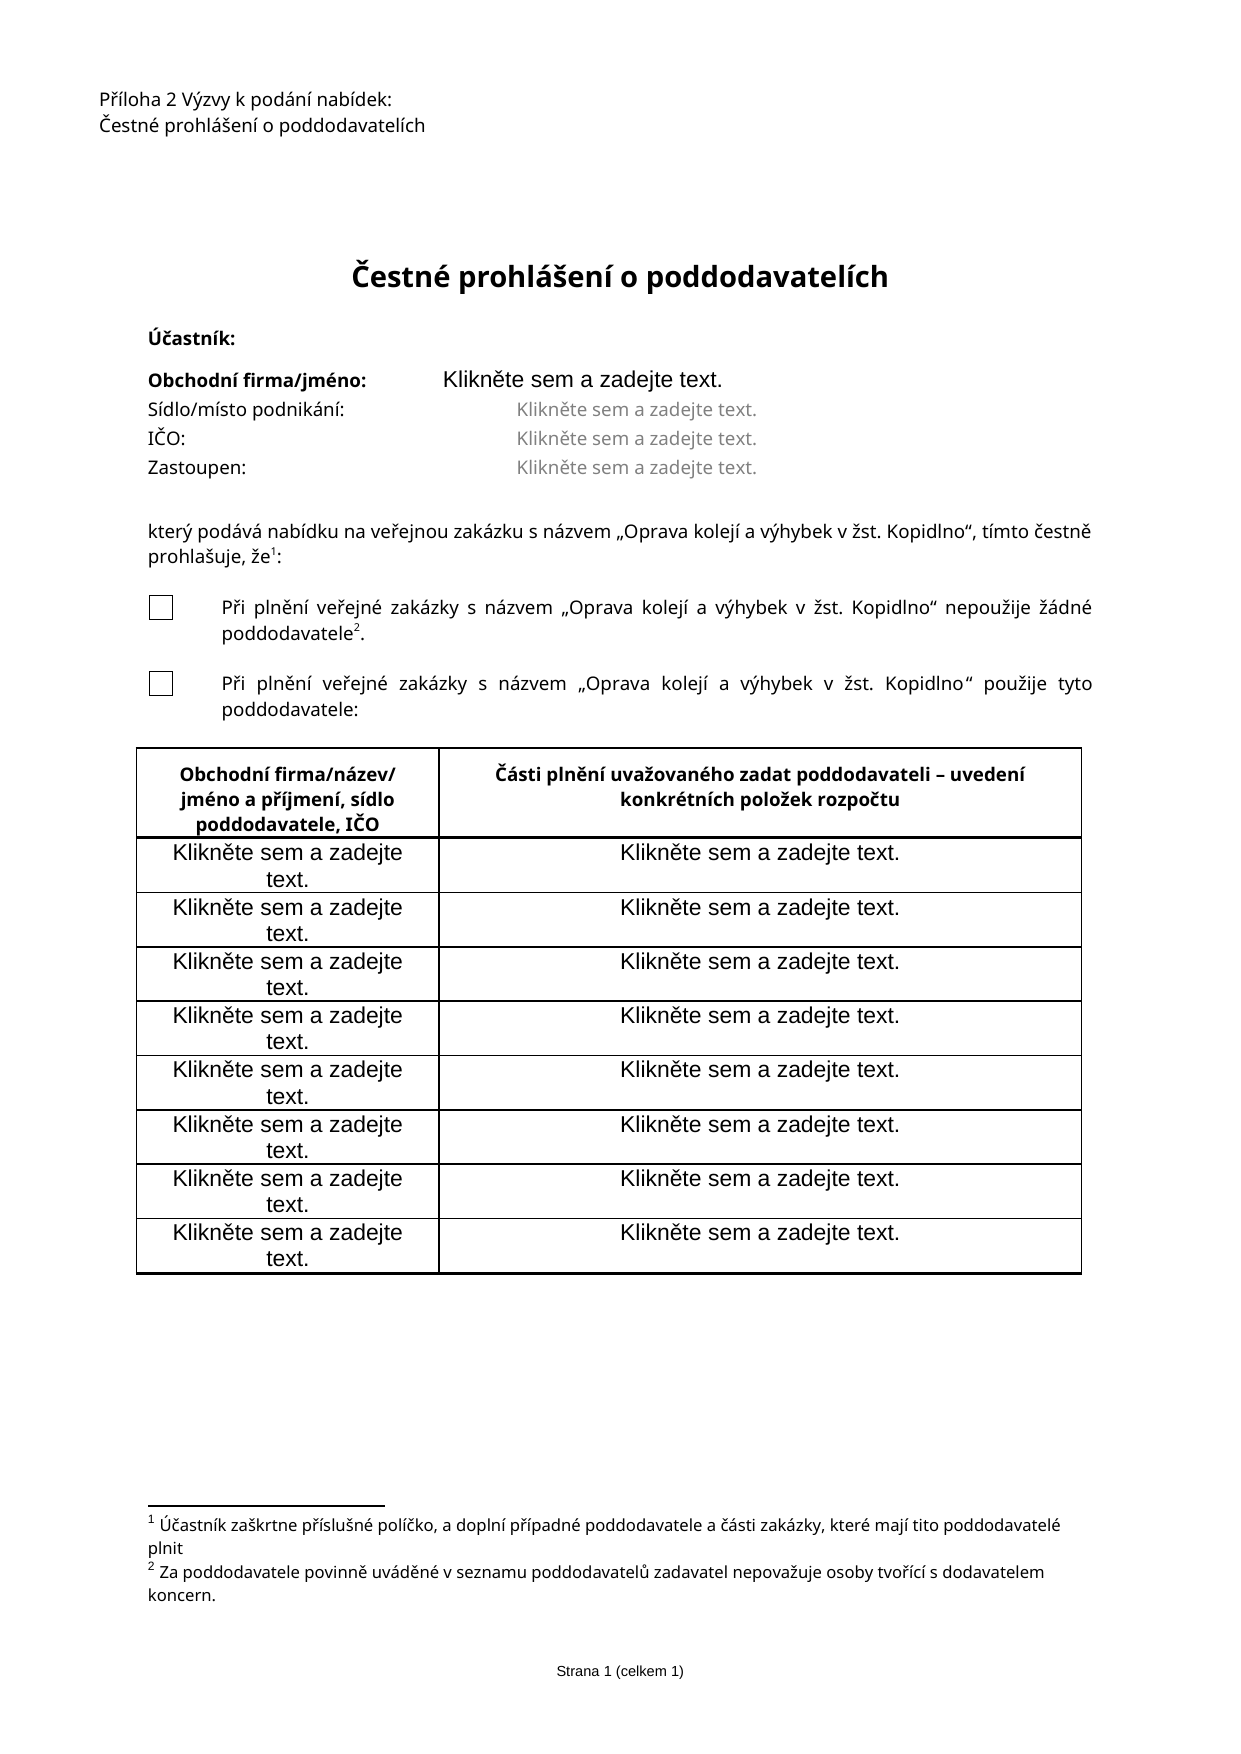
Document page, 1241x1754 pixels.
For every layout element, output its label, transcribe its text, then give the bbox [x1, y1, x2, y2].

text Při plnění veřejné zakázky s názvem „Oprava kolejí a výhybek v žst. Kopidlno“ použije tyto poddodavatele: [148, 670, 1093, 721]
text který podává nabídku na veřejnou zakázku s názvem „Oprava kolejí a výhybek v žst. Kopidlno“, tímto čestně prohlašuje, že: [148, 518, 1093, 569]
table_header Části plnění uvažovaného zadat poddodavateli – uvedení konkrétních položek rozpočtu [440, 749, 1081, 836]
text Účastník: [148, 321, 1093, 352]
text Zastoupen: [148, 451, 1093, 480]
text Při plnění veřejné zakázky s názvem „Oprava kolejí a výhybek v žst. Kopidlno“ nepoužije žádné poddodavatele. [148, 594, 1093, 645]
text Sídlo/místo podnikání: [148, 393, 1093, 422]
table_header Obchodní firma/název/ jméno a příjmení, sídlo poddodavatele, IČO [137, 749, 438, 836]
title Čestné prohlášení o poddodavatelích [148, 256, 1093, 296]
text Obchodní firma/jméno: [148, 364, 1093, 393]
text IČO: [148, 422, 1093, 451]
